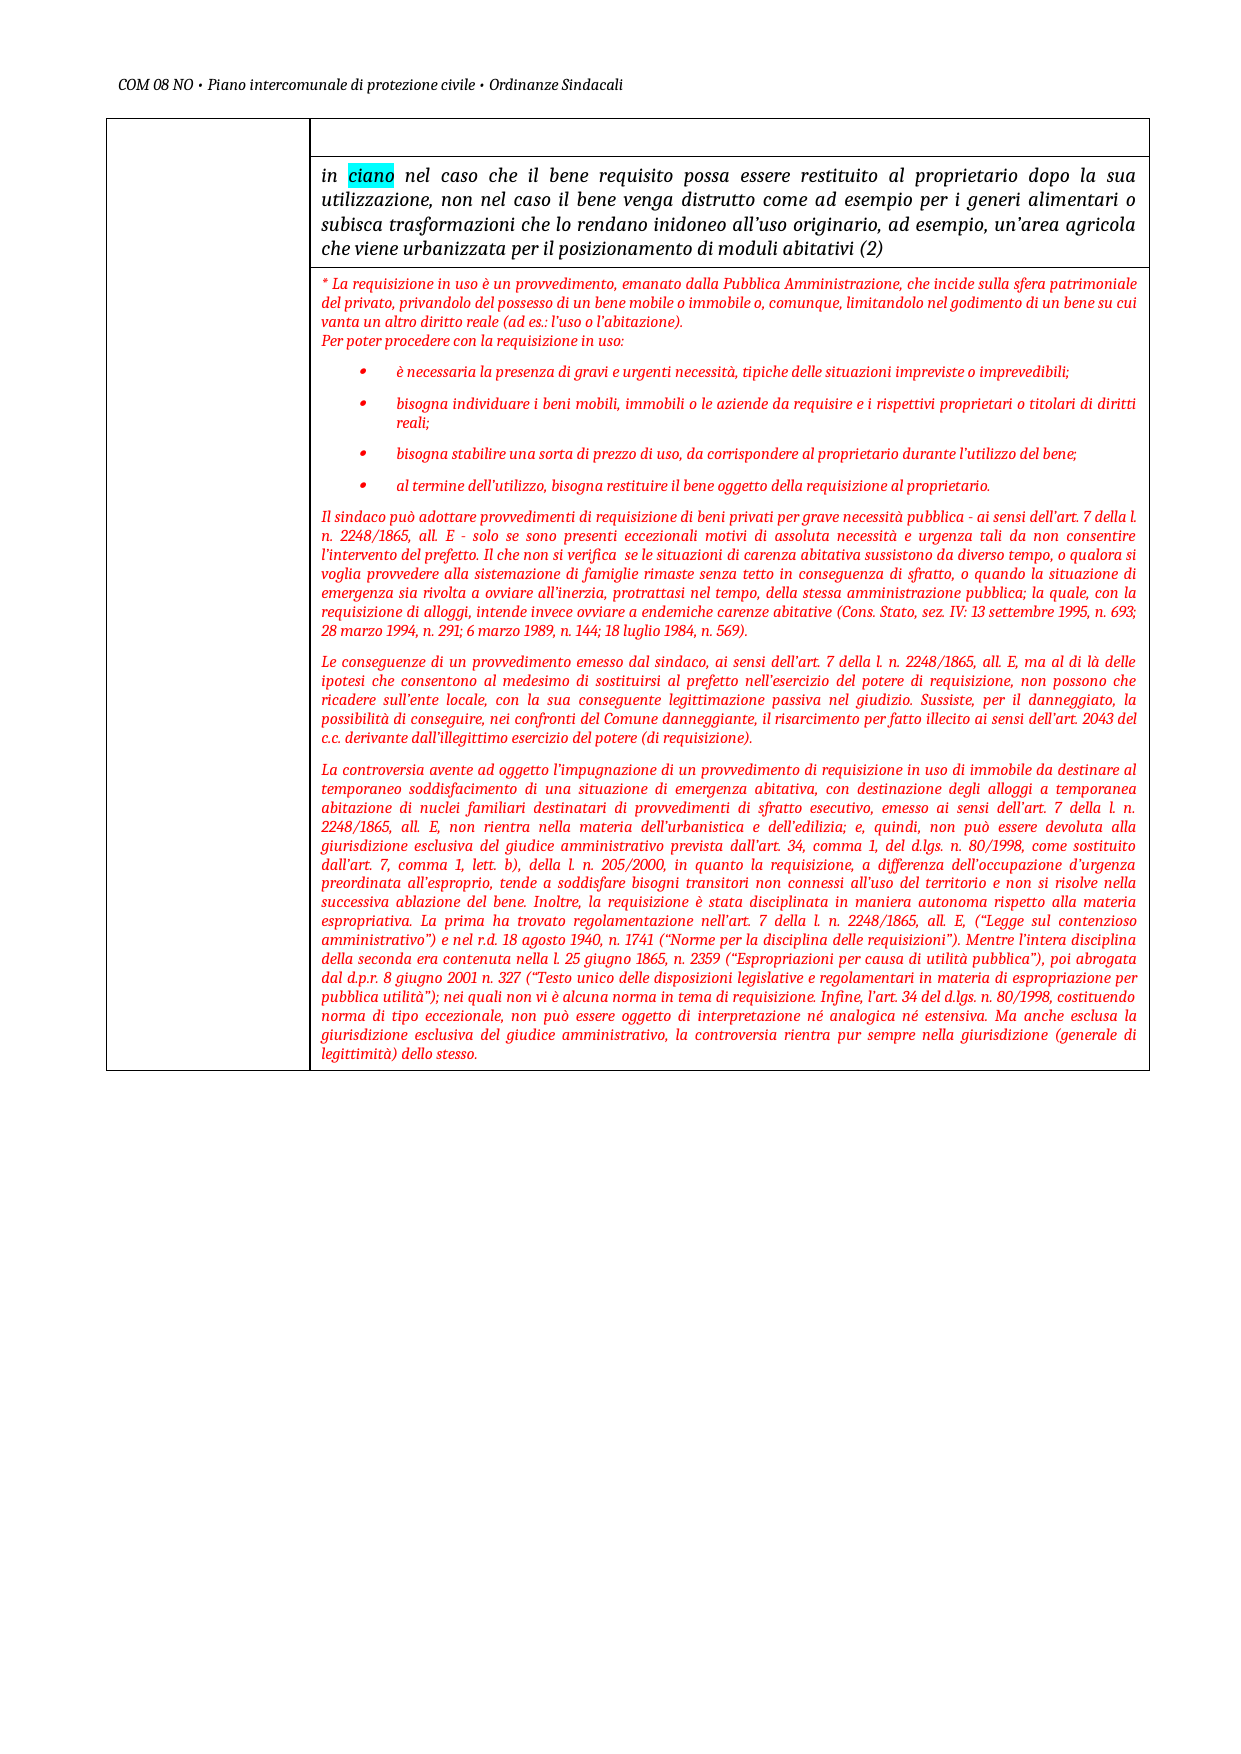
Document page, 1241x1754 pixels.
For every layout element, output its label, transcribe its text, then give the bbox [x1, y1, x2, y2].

table_cell in ciano nel caso che il bene requisito possa essere restituito al proprietario dopo la sua utilizzazione, non nel caso il bene venga distrutto come ad esempio per i generi alimentari o subisca trasformazioni che lo rendano inidoneo all’uso originario, ad esempio, un’area agricola che viene urbanizzata per il posizionamento di moduli abitativi (2) [311, 157, 1149, 267]
table_cell * La requisizione in uso è un provvedimento, emanato dalla Pubblica Amministrazione, che incide sulla sfera patrimoniale del privato, privandolo del possesso di un bene mobile o immobile o, comunque, limitandolo nel godimento di un bene su cui vanta un altro diritto reale (ad es.: l’uso o l’abitazione). Per poter procedere con la requisizione in uso: è necessaria la presenza di gravi e urgenti necessità, tipiche delle situazioni impreviste o imprevedibili; bisogna individuare i beni mobili, immobili o le aziende da requisire e i rispettivi proprietari o titolari di diritti reali; bisogna stabilire una sorta di prezzo di uso, da corrispondere al proprietario durante l’utilizzo del bene; al termine dell’utilizzo, bisogna restituire il bene oggetto della requisizione al proprietario. Il sindaco può adottare provvedimenti di requisizione di beni privati per grave necessità pubblica - ai sensi dell’art. 7 della l. n. 2248/1865, all. E - solo se sono presenti eccezionali motivi di assoluta necessità e urgenza tali da non consentire l’intervento del prefetto. Il che non si verifica se le situazioni di carenza abitativa sussistono da diverso tempo, o qualora si voglia provvedere alla sistemazione di famiglie rimaste senza tetto in conseguenza di sfratto, o quando la situazione di emergenza sia rivolta a ovviare all’inerzia, protrattasi nel tempo, della stessa amministrazione pubblica; la quale, con la requisizione di alloggi, intende invece ovviare a endemiche carenze abitative (Cons. Stato, sez. IV: 13 settembre 1995, n. 693; 28 marzo 1994, n. 291; 6 marzo 1989, n. 144; 18 luglio 1984, n. 569). Le conseguenze di un provvedimento emesso dal sindaco, ai sensi dell’art. 7 della l. n. 2248/1865, all. E, ma al di là delle ipotesi che consentono al medesimo di sostituirsi al prefetto nell’esercizio del potere di requisizione, non possono che ricadere sull’ente locale, con la sua conseguente legittimazione passiva nel giudizio. Sussiste, per il danneggiato, la possibilità di conseguire, nei confronti del Comune danneggiante, il risarcimento per fatto illecito ai sensi dell’art. 2043 del c.c. derivante dall’illegittimo esercizio del potere (di requisizione). La controversia avente ad oggetto l’impugnazione di un provvedimento di requisizione in uso di immobile da destinare al temporaneo soddisfacimento di una situazione di emergenza abitativa, con destinazione degli alloggi a temporanea abitazione di nuclei familiari destinatari di provvedimenti di sfratto esecutivo, emesso ai sensi dell’art. 7 della l. n. 2248/1865, all. E, non rientra nella materia dell’urbanistica e dell’edilizia; e, quindi, non può essere devoluta alla giurisdizione esclusiva del giudice amministrativo prevista dall’art. 34, comma 1, del d.lgs. n. 80/1998, come sostituito dall’art. 7, comma 1, lett. b), della l. n. 205/2000, in quanto la requisizione, a differenza dell’occupazione d’urgenza preordinata all’esproprio, tende a soddisfare bisogni transitori non connessi all’uso del territorio e non si risolve nella successiva ablazione del bene. Inoltre, la requisizione è stata disciplinata in maniera autonoma rispetto alla materia espropriativa. La prima ha trovato regolamentazione nell’art. 7 della l. n. 2248/1865, all. E, (“Legge sul contenzioso amministrativo”) e nel r.d. 18 agosto 1940, n. 1741 (“Norme per la disciplina delle requisizioni”). Mentre l’intera disciplina della seconda era contenuta nella l. 25 giugno 1865, n. 2359 (“Espropriazioni per causa di utilità pubblica”), poi abrogata dal d.p.r. 8 giugno 2001 n. 327 (“Testo unico delle disposizioni legislative e regolamentari in materia di espropriazione per pubblica utilità”); nei quali non vi è alcuna norma in tema di requisizione. Infine, l’art. 34 del d.lgs. n. 80/1998, costituendo norma di tipo eccezionale, non può essere oggetto di interpretazione né analogica né estensiva. Ma anche esclusa la giurisdizione esclusiva del giudice amministrativo, la controversia rientra pur sempre nella giurisdizione (generale di legittimità) dello stesso. [311, 268, 1149, 1070]
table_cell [311, 119, 1149, 156]
